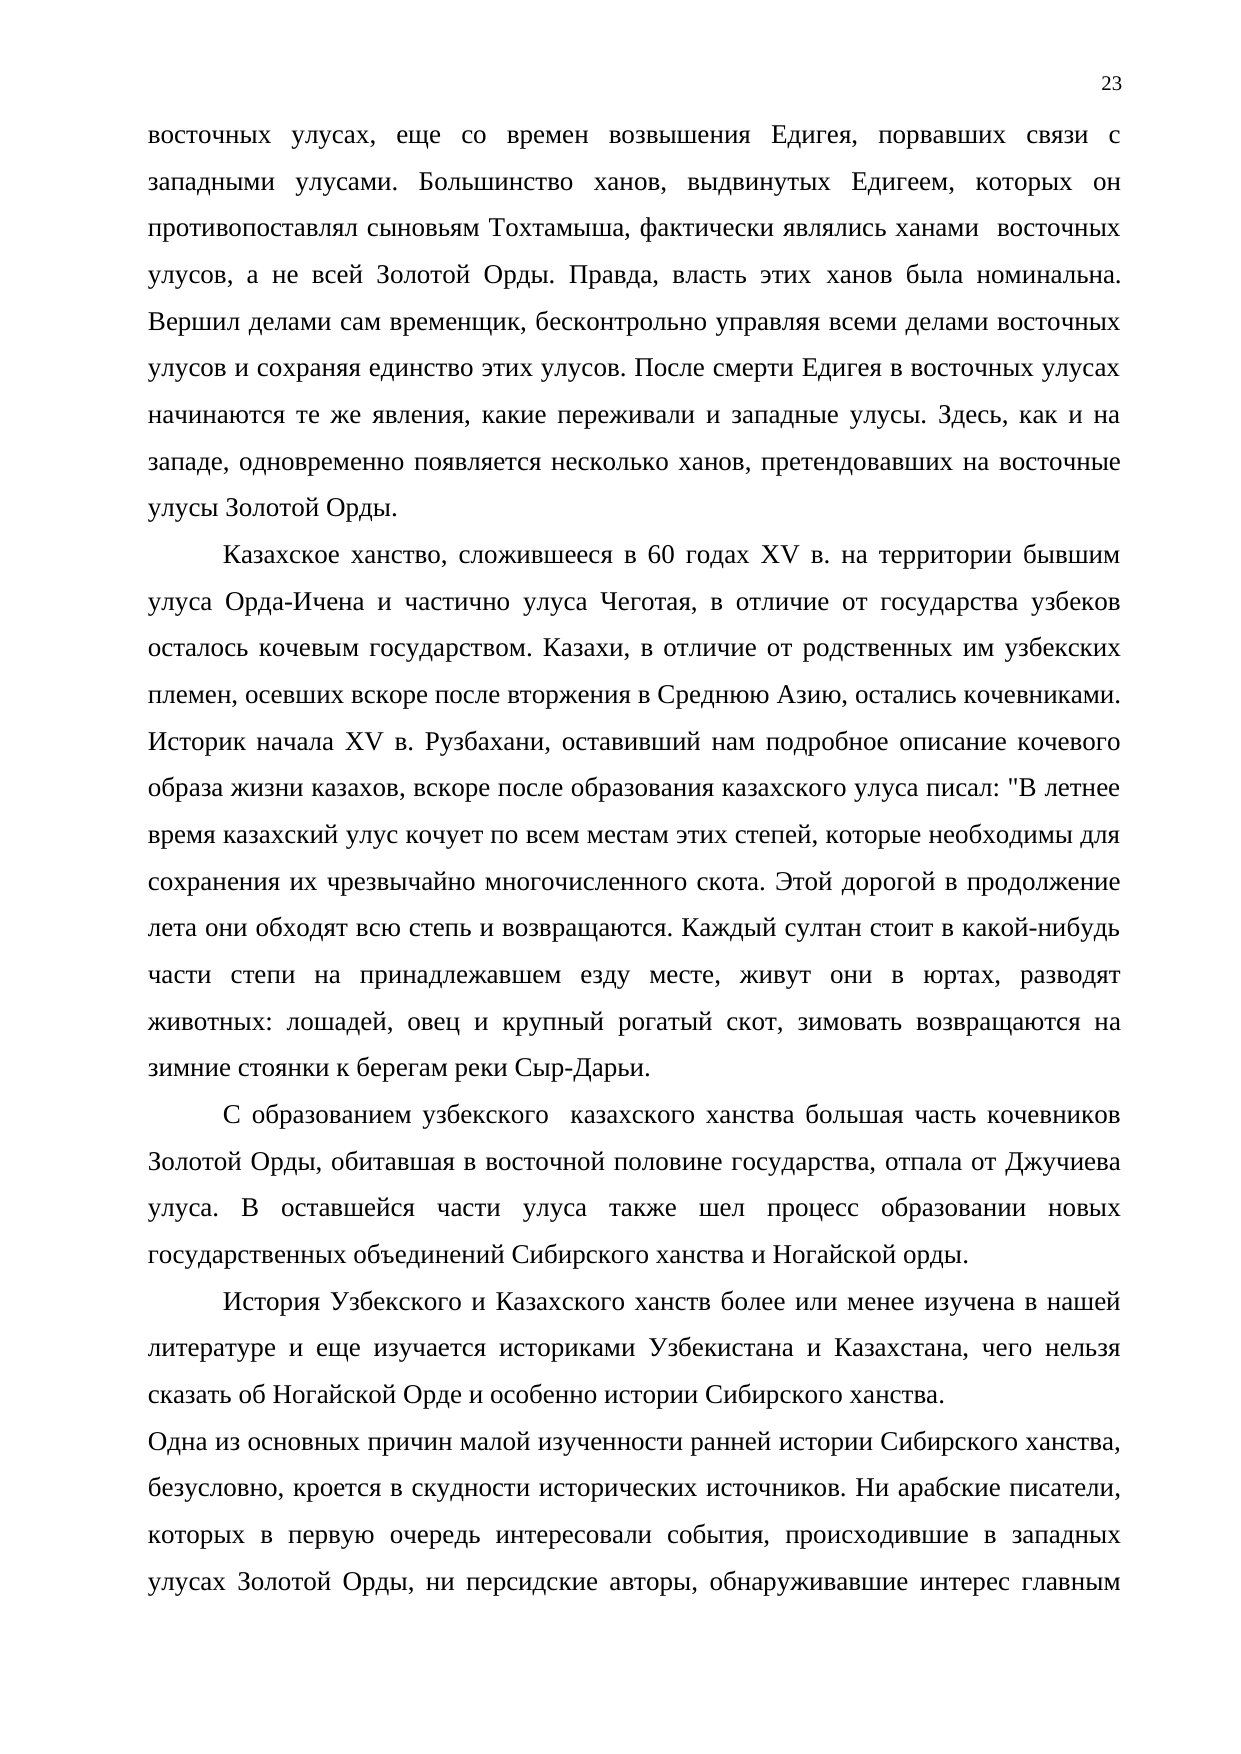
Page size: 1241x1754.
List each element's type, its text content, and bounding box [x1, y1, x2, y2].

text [148, 118, 1122, 523]
text Казахское ханство, сложившееся в 60 годах XV в. на территории бывшим улуса Орда-Ичена и частично улуса Чеготая, в отличие от государства узбеков осталось кочевым государством. Казахи, в отличие от родственных им узбекских племен, осевших вскоре после вторжения в Среднюю Азию, остались кочевниками. Историк начала XV в. Рузбахани, оставивший нам подробное описание кочевого образа жизни казахов, вскоре после образования казахского улуса писал: "В летнее время казахский улус кочует по всем местам этих степей, которые необходимы для сохранения их чрезвычайно многочисленного скота. Этой дорогой в продолжение лета они обходят всю степь и возвращаются. Каждый султан стоит в какой-нибудь части степи на принадлежавшем езду месте, живут они в юртах, разводят животных: лошадей, овец и крупный рогатый скот, зимовать возвращаются на зимние стоянки к берегам реки Сыр-Дарьи. [148, 538, 1122, 1083]
text История Узбекского и Казахского ханств более или менее изучена в нашей литературе и еще изучается историками Узбекистана и Казахстана, чего нельзя сказать об Ногайской Орде и особенно истории Сибирского ханства. [148, 1285, 1122, 1409]
text С образованием узбекского казахского ханства большая часть кочевников Золотой Орды, обитавшая в восточной половине государства, отпала от Джучиева улуса. В оставшейся части улуса также шел процесс образовании новых государственных объединений Сибирского ханства и Ногайской орды. [148, 1098, 1122, 1269]
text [148, 1425, 1122, 1596]
